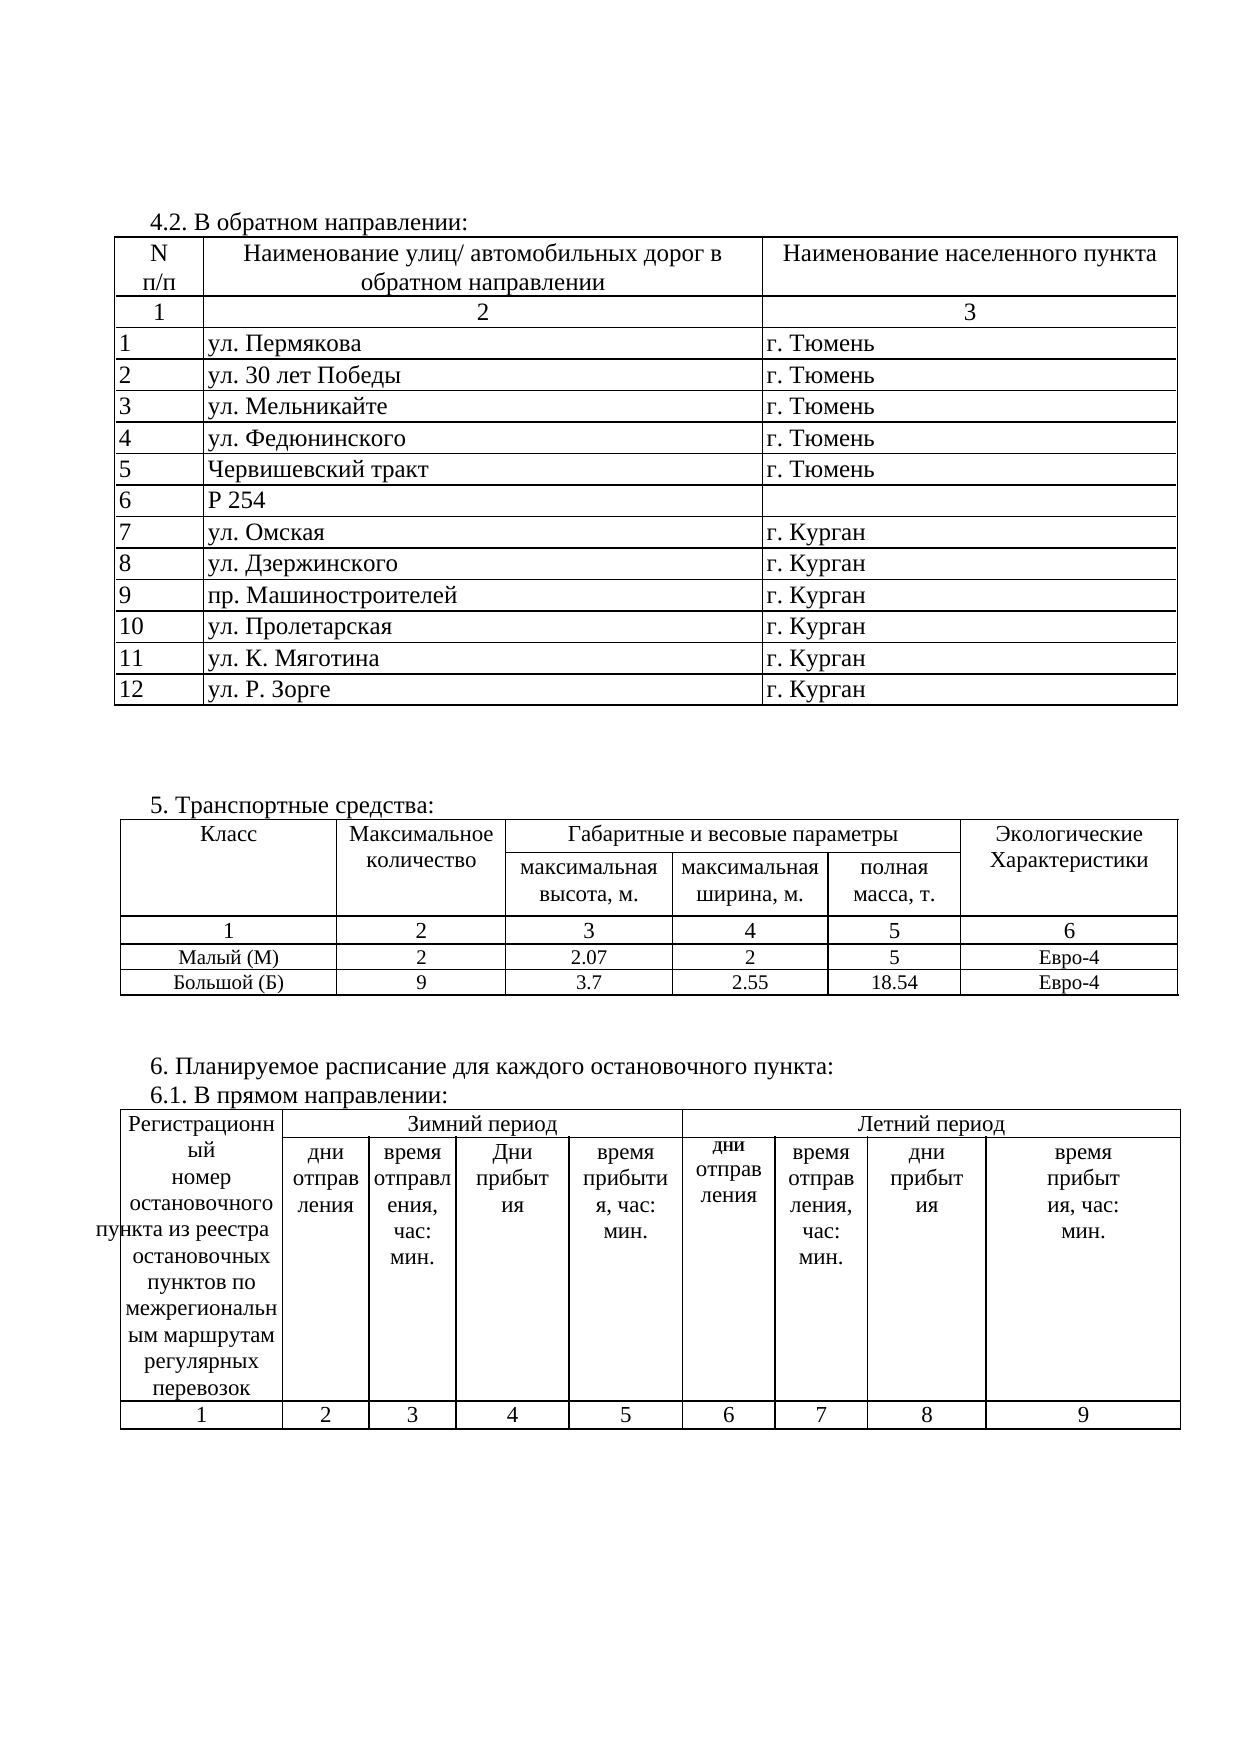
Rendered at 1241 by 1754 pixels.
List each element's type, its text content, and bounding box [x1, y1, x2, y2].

table_cell 3 [370, 1402, 455, 1428]
table_cell ул. Омская [204, 517, 762, 547]
text 4.2. В обратном направлении: [150, 207, 1090, 236]
table_cell г. Курган [763, 516, 1177, 547]
table_cell ул. Пермякова [204, 328, 762, 358]
table_cell г. Тюмень [763, 390, 1177, 421]
table_cell ул. Мельникайте [204, 391, 762, 421]
table_cell 7 [776, 1402, 867, 1428]
table_cell г. Тюмень [763, 358, 1177, 390]
table_cell 7 [115, 517, 203, 547]
table_header Максимальное количество [337, 820, 505, 915]
table_cell 8 [115, 548, 203, 578]
table_cell ул. К. Мяготина [204, 643, 762, 673]
table_cell ул. Пролетарская [204, 612, 762, 641]
table_cell 8 [868, 1402, 985, 1428]
table_cell время отправ ления, час: мин. [776, 1138, 867, 1400]
text 6.1. В прямом направлении: [150, 1080, 1090, 1108]
table_cell 3 [115, 391, 203, 421]
table_cell 2.55 [673, 970, 827, 994]
table_cell г. Курган [763, 610, 1177, 641]
table_cell 9 [337, 970, 505, 994]
table_cell 10 [115, 611, 203, 641]
table_header Экологические Характеристики [961, 820, 1177, 915]
table_cell 4 [115, 422, 203, 453]
table_cell ДНИ отправ ления [683, 1138, 774, 1400]
table_cell ул. Федюнинского [204, 423, 762, 453]
table_cell [763, 484, 1177, 516]
table_header Класс [121, 820, 336, 915]
table_cell 6 [961, 917, 1177, 943]
table_header Наименование улиц/ автомобильных дорог в обратном направлении [204, 238, 762, 295]
table_cell 4 [673, 917, 827, 943]
table_cell 1 [115, 296, 203, 327]
table_cell Большой (Б) [121, 970, 336, 994]
table_cell максимальная ширина, м. [673, 853, 827, 915]
table_cell 18.54 [829, 970, 960, 994]
table_cell Евро-4 [961, 945, 1177, 969]
table_cell время прибыт ия, час: мин. [987, 1138, 1180, 1400]
table_cell г. Курган [763, 547, 1177, 578]
table_cell дни прибыт ия [868, 1138, 985, 1400]
table_cell Дни прибыт ия [457, 1138, 568, 1400]
table_cell 2 [337, 917, 505, 943]
table_cell г. Тюмень [763, 421, 1177, 453]
table_cell 3 [506, 917, 672, 943]
table_cell г. Тюмень [763, 453, 1177, 484]
table_cell максимальная высота, м. [506, 853, 672, 915]
table_cell 2 [673, 945, 827, 969]
table_cell время отправл ения, час: мин. [370, 1138, 455, 1400]
text 6. Планируемое расписание для каждого остановочного пункта: [150, 1051, 1090, 1080]
table_cell время прибыти я, час: мин. [570, 1138, 682, 1400]
table_cell 12 [115, 674, 203, 704]
table_cell Червишевский тракт [204, 454, 762, 484]
table_cell 3.7 [506, 970, 672, 994]
table_cell 2 [337, 945, 505, 969]
table_cell 5 [829, 917, 960, 943]
table_cell 11 [115, 643, 203, 673]
text 5. Транспортные средства: [150, 790, 1090, 818]
table_cell пр. Машиностроителей [204, 580, 762, 610]
table_cell 4 [457, 1402, 568, 1428]
table_cell 1 [121, 917, 336, 943]
table_cell 9 [115, 580, 203, 610]
table_cell г. Тюмень [763, 327, 1177, 358]
table_cell 1 [121, 1402, 282, 1428]
table_cell 2 [204, 297, 762, 327]
table_cell ул. 30 лет Победы [204, 360, 762, 390]
table_cell 6 [115, 485, 203, 516]
table_cell 2 [283, 1402, 368, 1428]
table_cell 2 [115, 359, 203, 390]
table_cell 9 [987, 1402, 1180, 1428]
table_cell дни отправ ления [283, 1138, 368, 1400]
table_cell 5 [115, 454, 203, 484]
table_cell 1 [115, 328, 203, 358]
table_cell 6 [683, 1402, 774, 1428]
table_cell Малый (М) [121, 945, 336, 969]
table_header Габаритные и весовые параметры [506, 820, 960, 852]
table_cell г. Курган [763, 579, 1177, 610]
table_cell ул. Дзержинского [204, 549, 762, 578]
table_cell 5 [829, 945, 960, 969]
table_cell ул. Р. Зорге [204, 675, 762, 704]
table_cell 5 [570, 1402, 682, 1428]
table_cell Р 254 [204, 486, 762, 516]
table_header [121, 1110, 282, 1400]
table_cell г. Курган [763, 673, 1177, 704]
table_cell Евро-4 [961, 970, 1177, 994]
table_header Наименование населенного пункта [763, 238, 1177, 295]
table_header N п/п [115, 238, 203, 295]
table_cell г. Курган [763, 641, 1177, 673]
table_header Летний период [683, 1110, 1180, 1136]
table_cell 2.07 [506, 945, 672, 969]
table_cell 3 [763, 295, 1177, 327]
table_header Зимний период [283, 1110, 682, 1136]
table_cell полная масса, т. [829, 853, 960, 915]
